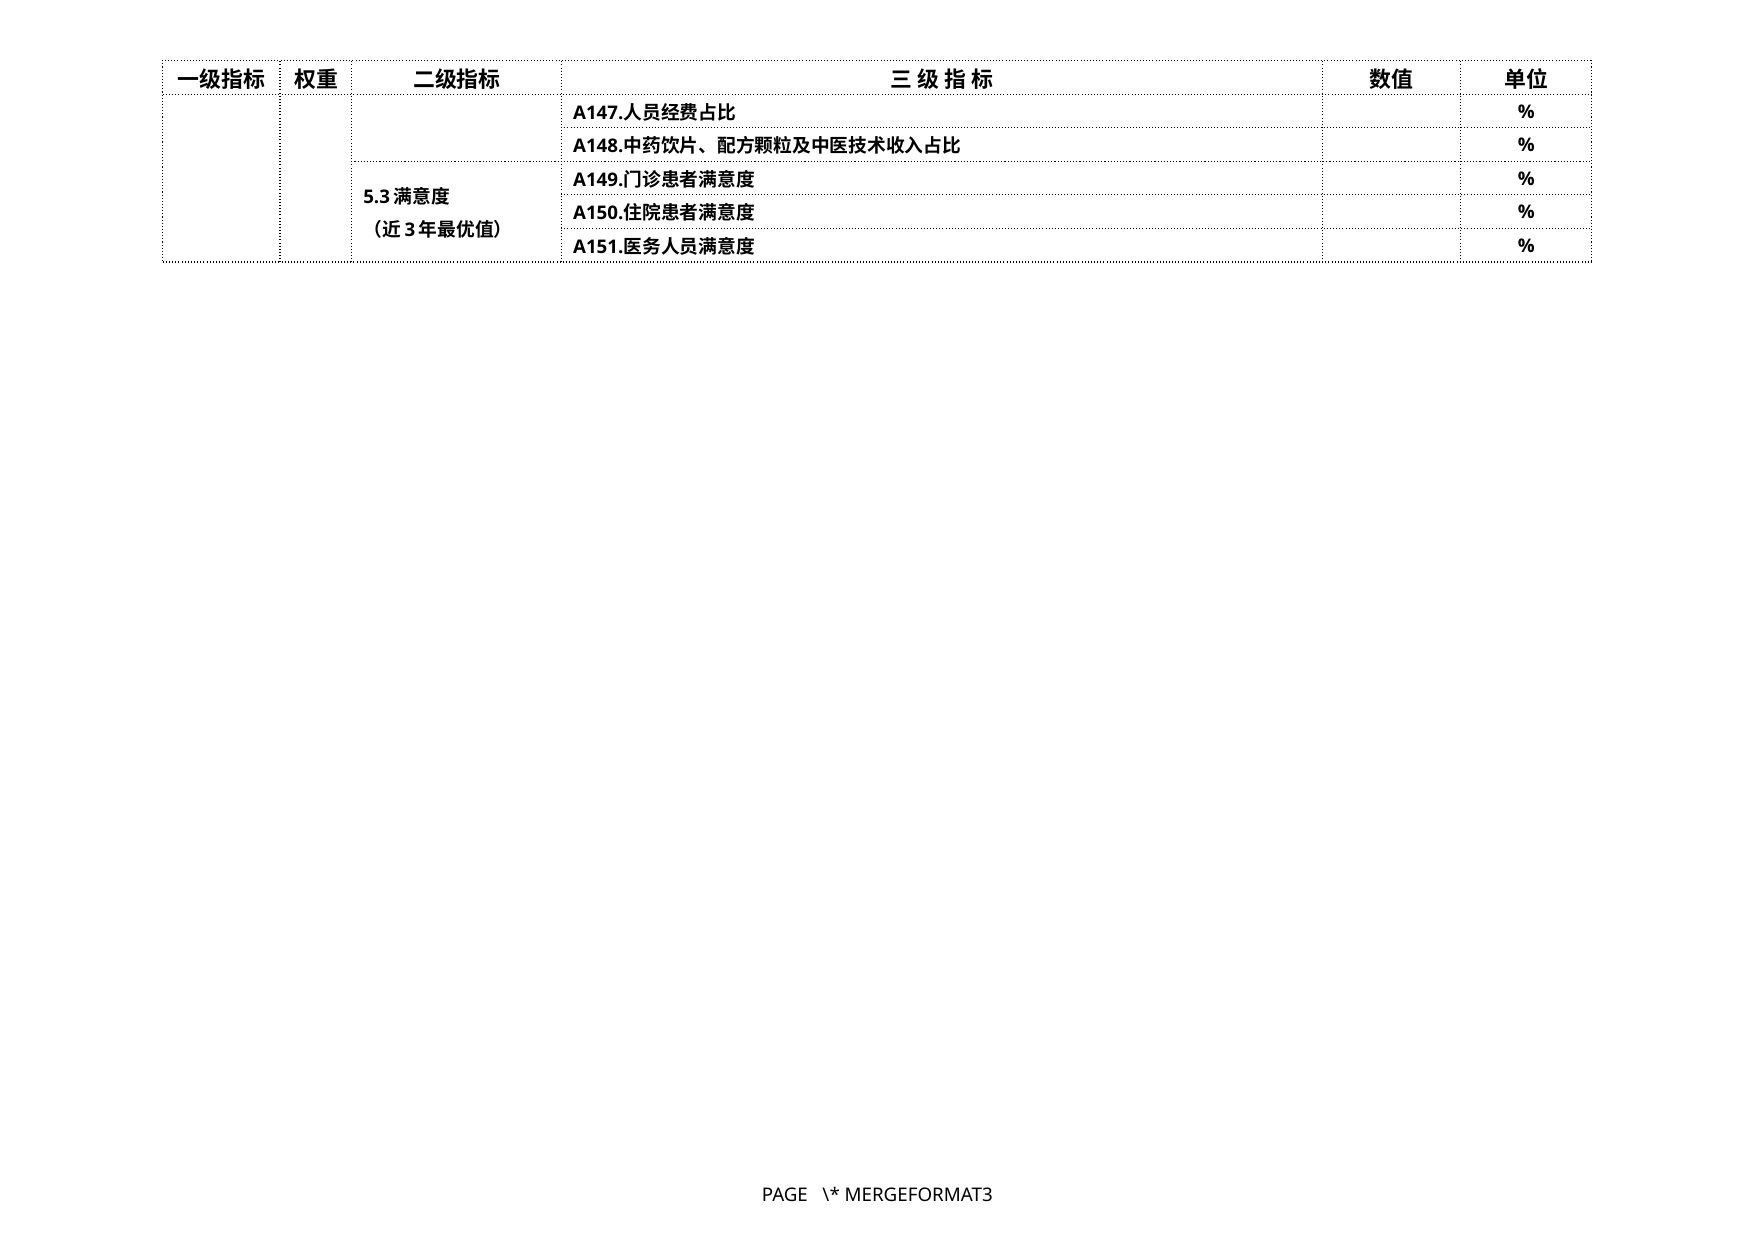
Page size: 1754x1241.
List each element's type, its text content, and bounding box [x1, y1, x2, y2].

table_header 单位 [1460, 60, 1592, 94]
table_cell % [1460, 194, 1592, 228]
table_cell % [1460, 127, 1592, 161]
table_cell % [1460, 228, 1592, 261]
table_cell 住院患者满意度 [562, 194, 1322, 228]
table_header 一级指标 [162, 60, 280, 94]
table_cell 5.3满意度 （近3年最优值） [352, 161, 562, 261]
table_header 二级指标 [352, 60, 562, 94]
table_cell 人员经费占比 [562, 94, 1322, 127]
table_header 数值 [1322, 60, 1460, 94]
table_cell 门诊患者满意度 [562, 161, 1322, 194]
table_cell [1322, 228, 1460, 261]
table_cell % [1460, 161, 1592, 194]
table_cell [1322, 194, 1460, 228]
table_cell [1322, 94, 1460, 127]
table_cell [1322, 127, 1460, 161]
table_header 三 级 指 标 [562, 60, 1322, 94]
table_cell % [1460, 94, 1592, 127]
table_cell [1322, 161, 1460, 194]
table_cell 医务人员满意度 [562, 228, 1322, 261]
table_header 权重 [280, 60, 352, 94]
table_cell 中药饮片、配方颗粒及中医技术收入占比 [562, 127, 1322, 161]
